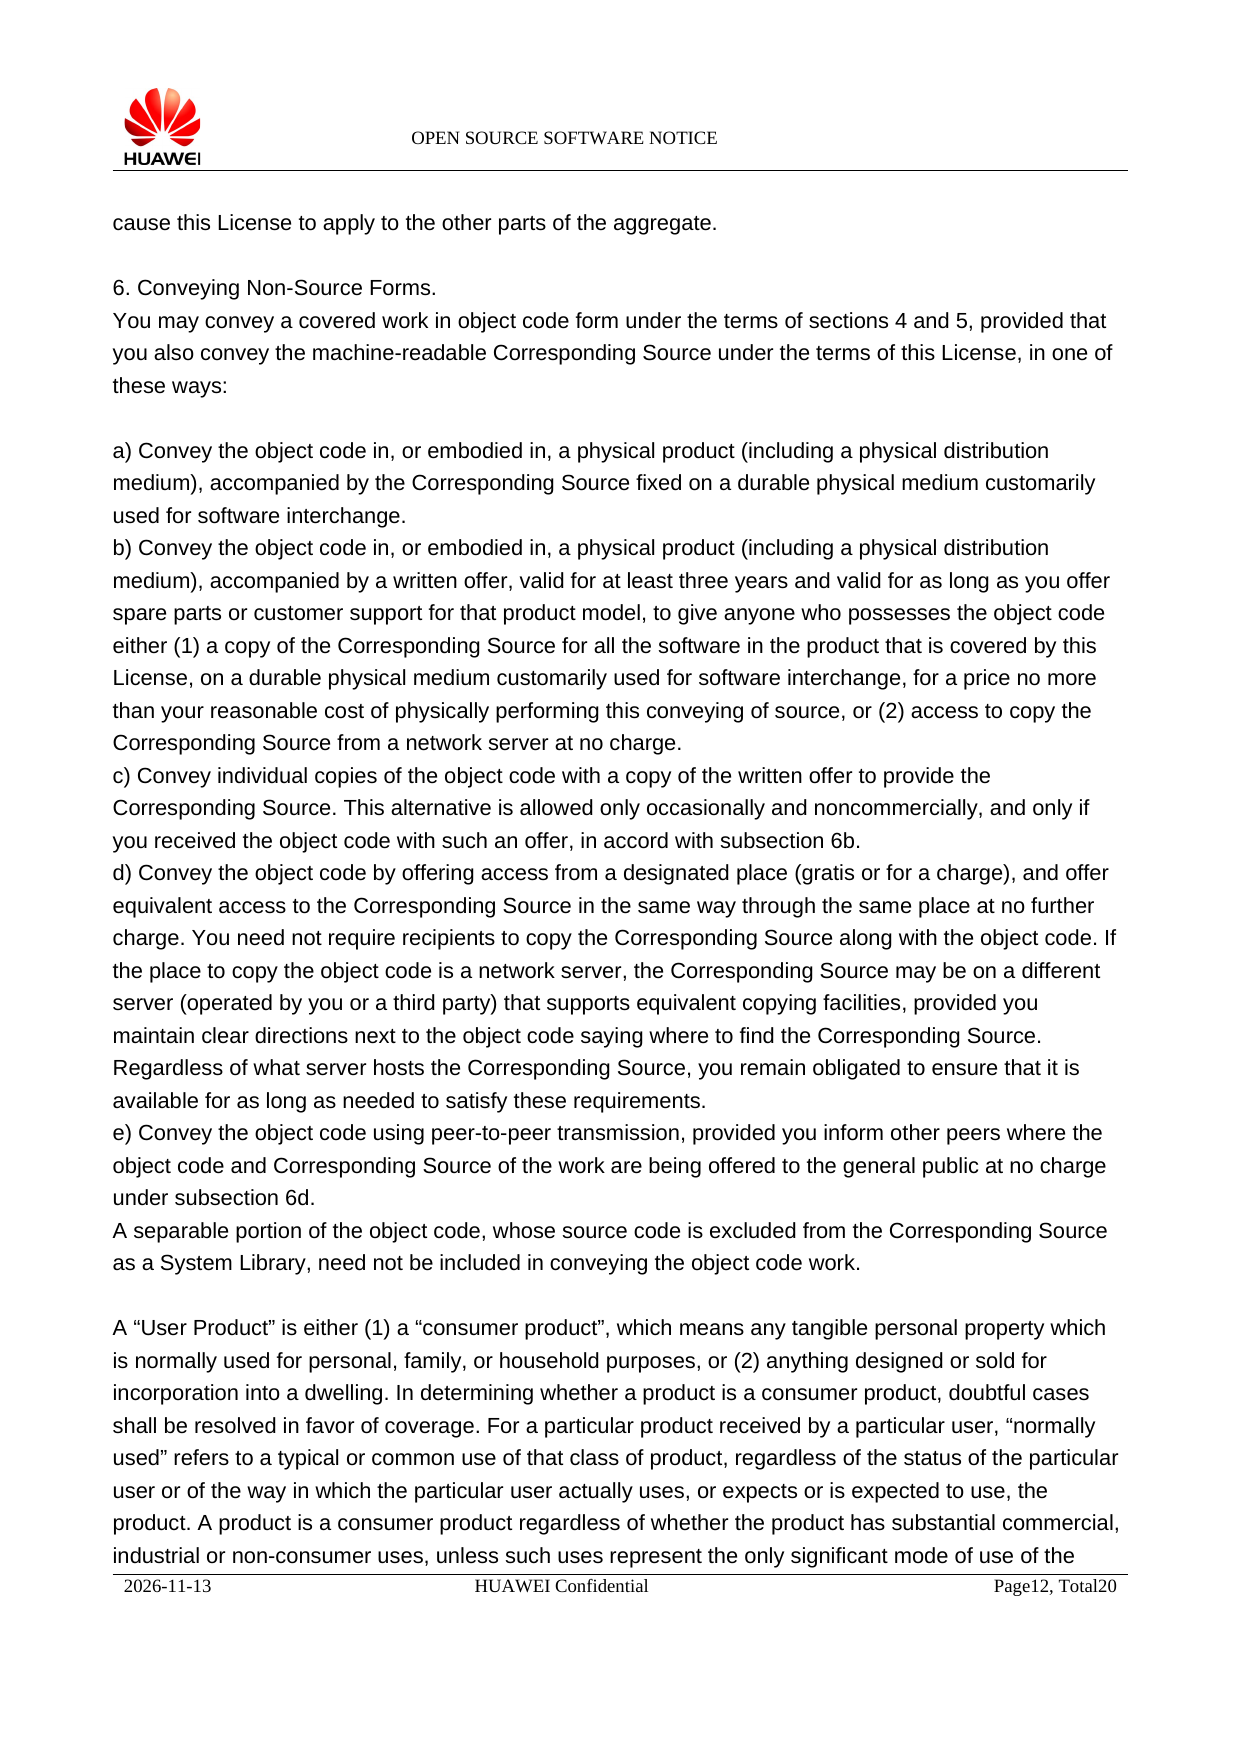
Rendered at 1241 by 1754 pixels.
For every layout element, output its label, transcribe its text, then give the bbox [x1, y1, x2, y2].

text A separable portion of the object code, whose source code is excluded from the Corresponding Source as a System Library, need not be included in conveying the object code work. [112, 1214, 1128, 1279]
text You may convey a covered work in object code form under the terms of sections 4 and 5, provided that you also convey the machine-readable Corresponding Source under the terms of this License, in one of these ways: [112, 304, 1128, 401]
text e) Convey the object code using peer-to-peer transmission, provided you inform other peers where the object code and Corresponding Source of the work are being offered to the general public at no charge under subsection 6d. [112, 1116, 1128, 1214]
text b) Convey the object code in, or embodied in, a physical product (including a physical distribution medium), accompanied by a written offer, valid for at least three years and valid for as long as you offer spare parts or customer support for that product model, to give anyone who possesses the object code either (1) a copy of the Corresponding Source for all the software in the product that is covered by this License, on a durable physical medium customarily used for software interchange, for a price no more than your reasonable cost of physically performing this conveying of source, or (2) access to copy the Corresponding Source from a network server at no charge. [112, 531, 1128, 759]
text 6. Conveying Non-Source Forms. [112, 271, 1128, 304]
text c) Convey individual copies of the object code with a copy of the written offer to provide the Corresponding Source. This alternative is allowed only occasionally and noncommercially, and only if you received the object code with such an offer, in accord with subsection 6b. [112, 759, 1128, 856]
picture [124, 88, 201, 165]
text a) Convey the object code in, or embodied in, a physical product (including a physical distribution medium), accompanied by the Corresponding Source fixed on a durable physical medium customarily used for software interchange. [112, 434, 1128, 531]
text d) Convey the object code by offering access from a designated place (gratis or for a charge), and offer equivalent access to the Corresponding Source in the same way through the same place at no further charge. You need not require recipients to copy the Corresponding Source along with the object code. If the place to copy the object code is a network server, the Corresponding Source may be on a different server (operated by you or a third party) that supports equivalent copying facilities, provided you maintain clear directions next to the object code saying where to find the Corresponding Source. Regardless of what server hosts the Corresponding Source, you remain obligated to ensure that it is available for as long as needed to satisfy these requirements. [112, 856, 1128, 1116]
